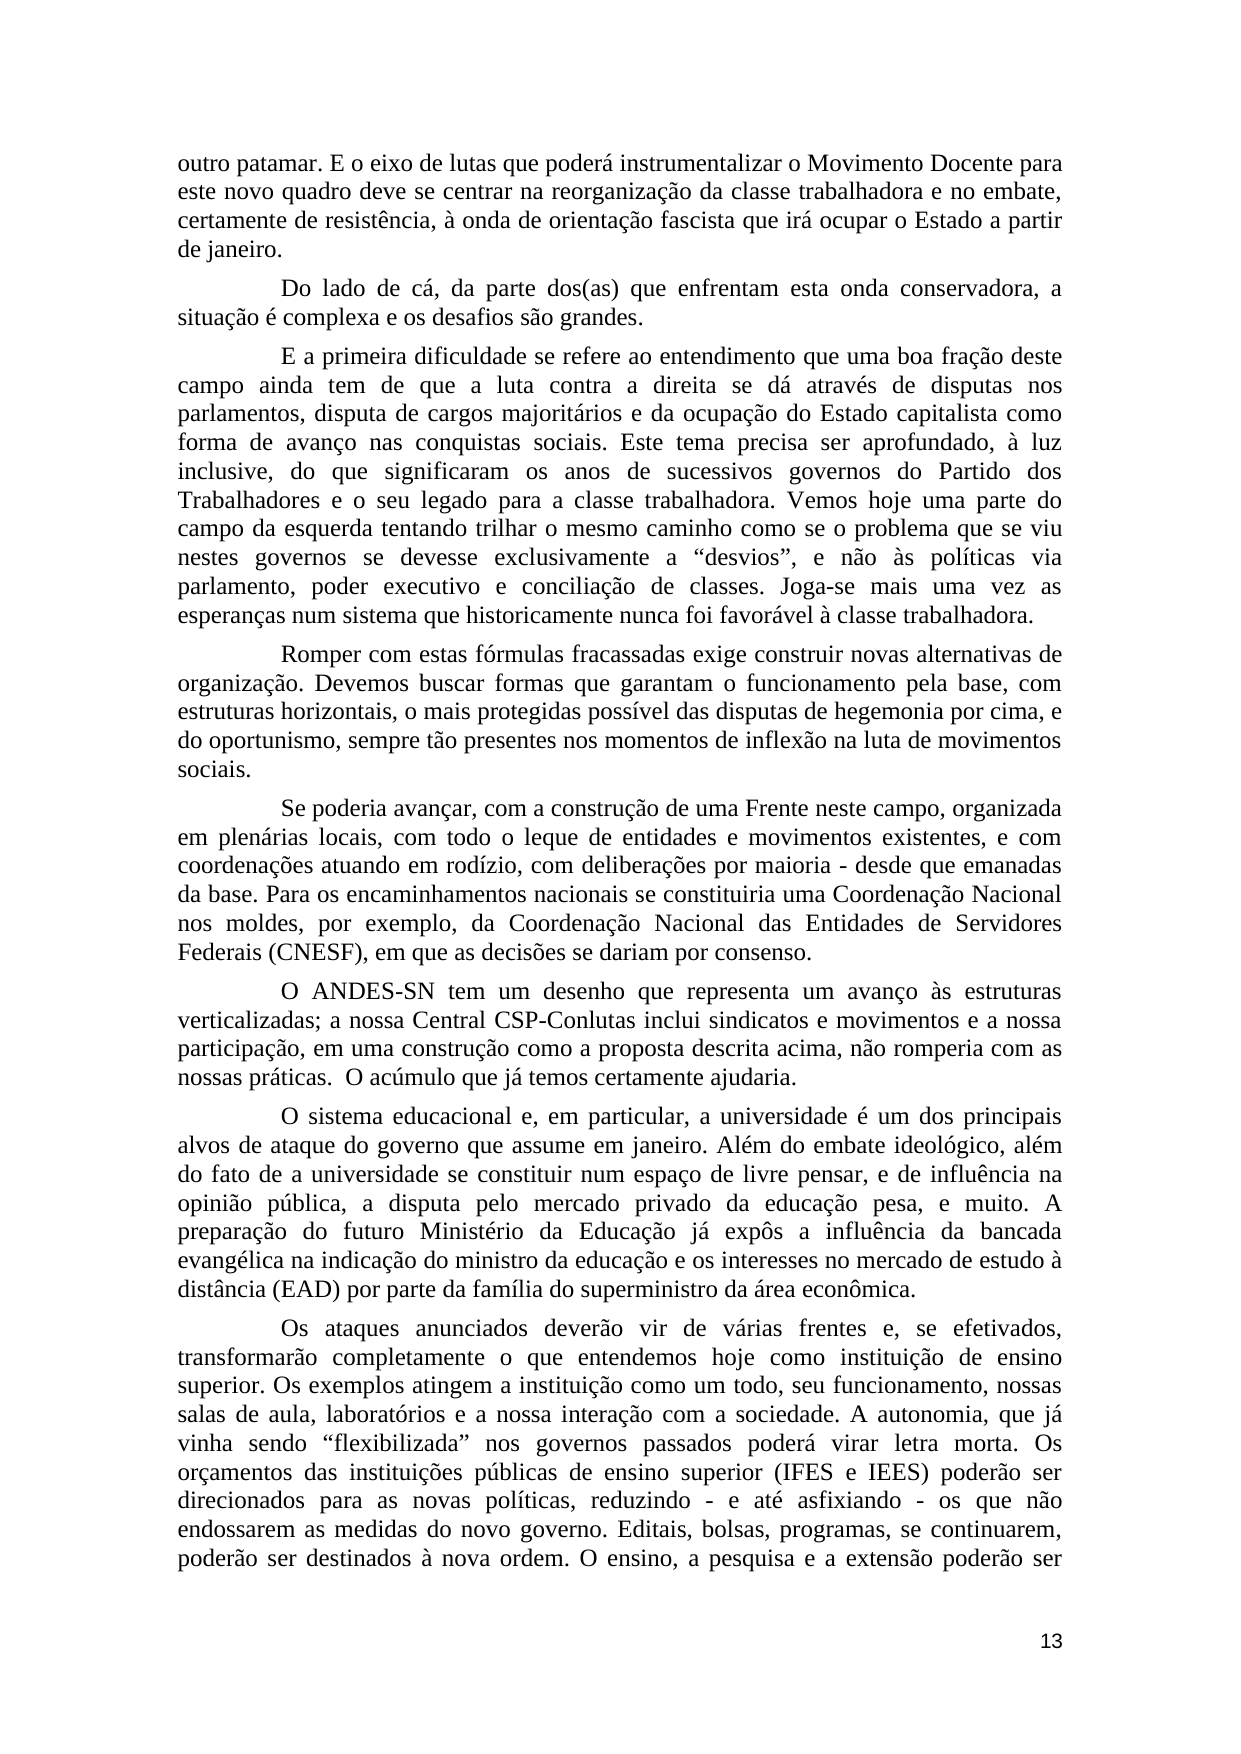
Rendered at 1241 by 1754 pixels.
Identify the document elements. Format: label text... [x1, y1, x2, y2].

text Do lado de cá, da parte dos(as) que enfrentam esta onda conservadora, a situação é complexa e os desafios são grandes. [177, 273, 1063, 331]
text E a primeira dificuldade se refere ao entendimento que uma boa fração deste campo ainda tem de que a luta contra a direita se dá através de disputas nos parlamentos, disputa de cargos majoritários e da ocupação do Estado capitalista como forma de avanço nas conquistas sociais. Este tema precisa ser aprofundado, à luz inclusive, do que significaram os anos de sucessivos governos do Partido dos Trabalhadores e o seu legado para a classe trabalhadora. Vemos hoje uma parte do campo da esquerda tentando trilhar o mesmo caminho como se o problema que se viu nestes governos se devesse exclusivamente a “desvios”, e não às políticas via parlamento, poder executivo e conciliação de classes. Joga-se mais uma vez as esperanças num sistema que historicamente nunca foi favorável à classe trabalhadora. [177, 341, 1063, 628]
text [177, 1313, 1063, 1572]
text O ANDES-SN tem um desenho que representa um avanço às estruturas verticalizadas; a nossa Central CSP-Conlutas inclui sindicatos e movimentos e a nossa participação, em uma construção como a proposta descrita acima, não romperia com as nossas práticas. O acúmulo que já temos certamente ajudaria. [177, 976, 1063, 1091]
text Se poderia avançar, com a construção de uma Frente neste campo, organizada em plenárias locais, com todo o leque de entidades e movimentos existentes, e com coordenações atuando em rodízio, com deliberações por maioria - desde que emanadas da base. Para os encaminhamentos nacionais se constituiria uma Coordenação Nacional nos moldes, por exemplo, da Coordenação Nacional das Entidades de Servidores Federais (CNESF), em que as decisões se dariam por consenso. [177, 793, 1063, 966]
text Romper com estas fórmulas fracassadas exige construir novas alternativas de organização. Devemos buscar formas que garantam o funcionamento pela base, com estruturas horizontais, o mais protegidas possível das disputas de hegemonia por cima, e do oportunismo, sempre tão presentes nos momentos de inflexão na luta de movimentos sociais. [177, 639, 1063, 783]
text O sistema educacional e, em particular, a universidade é um dos principais alvos de ataque do governo que assume em janeiro. Além do embate ideológico, além do fato de a universidade se constituir num espaço de livre pensar, e de influência na opinião pública, a disputa pelo mercado privado da educação pesa, e muito. A preparação do futuro Ministério da Educação já expôs a influência da bancada evangélica na indicação do ministro da educação e os interesses no mercado de estudo à distância (EAD) por parte da família do superministro da área econômica. [177, 1101, 1063, 1303]
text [177, 148, 1063, 263]
